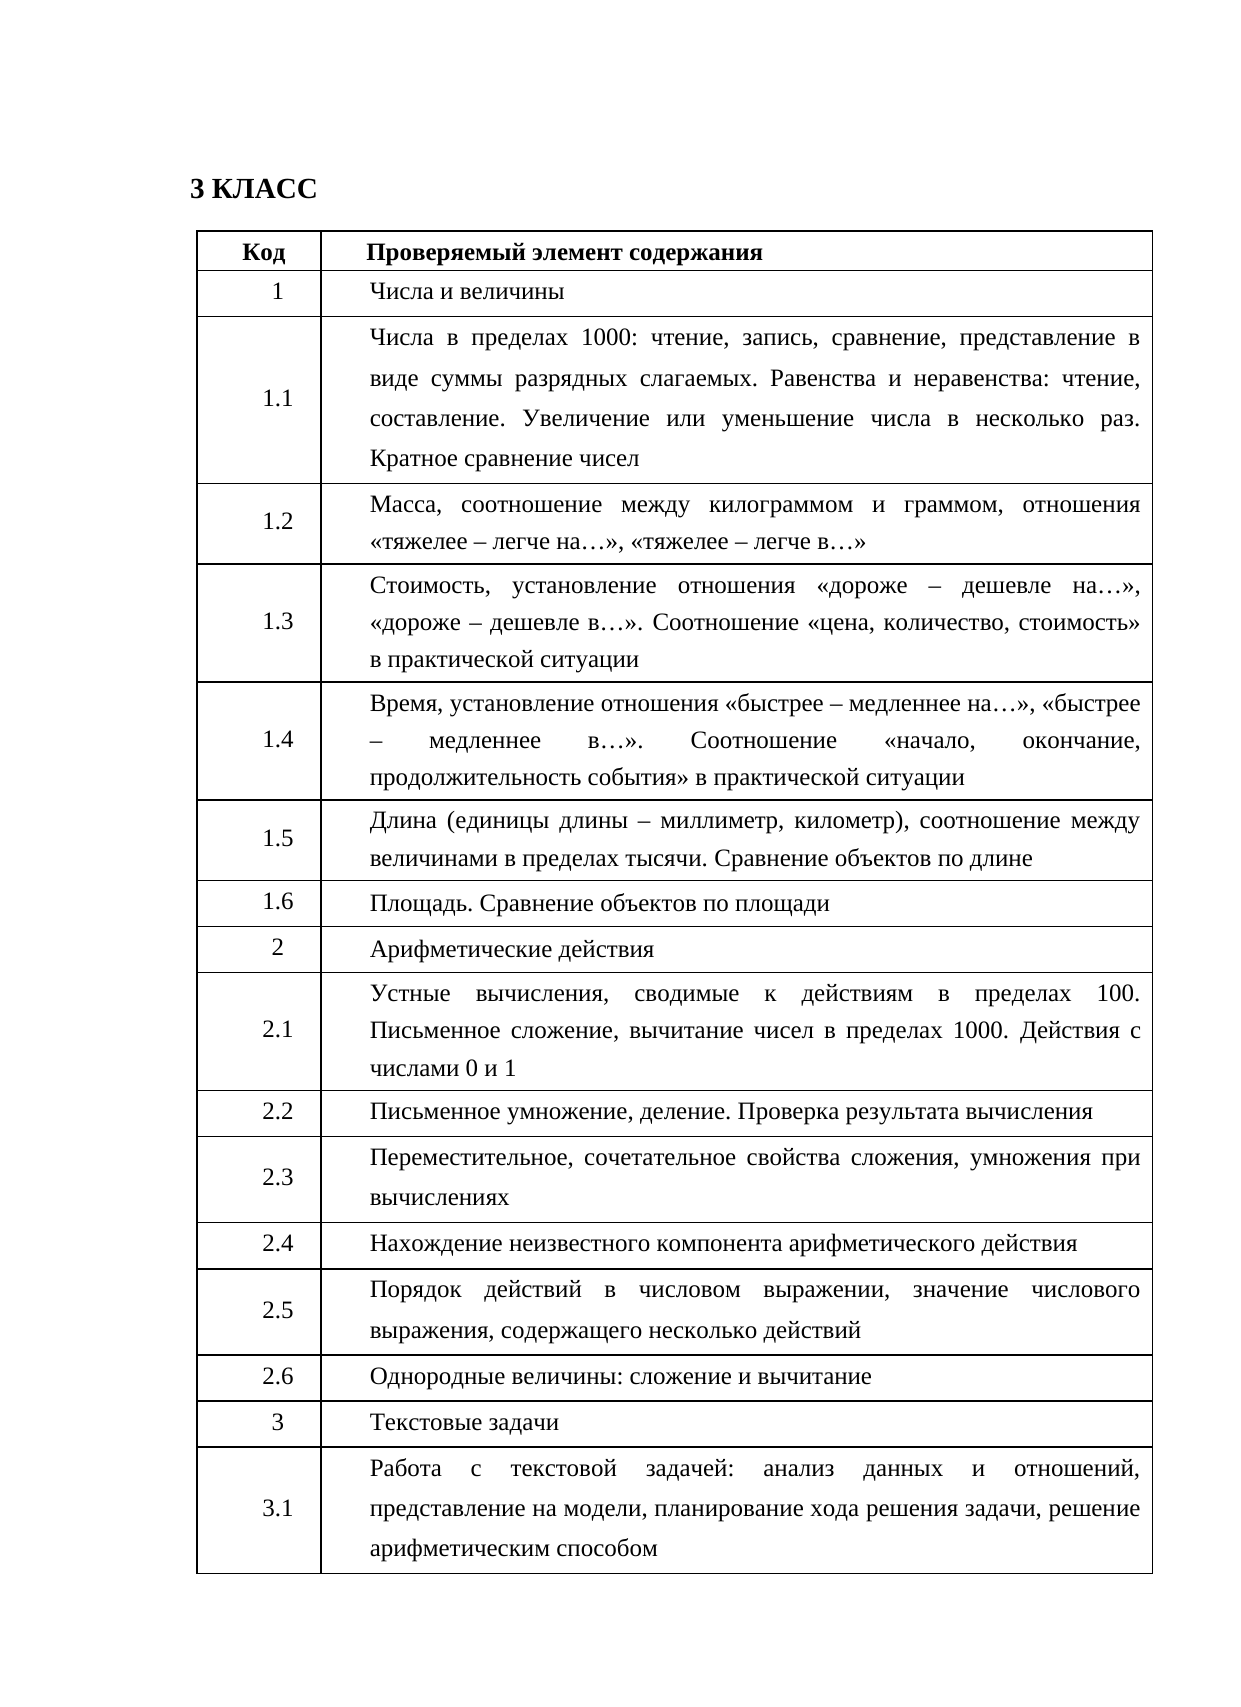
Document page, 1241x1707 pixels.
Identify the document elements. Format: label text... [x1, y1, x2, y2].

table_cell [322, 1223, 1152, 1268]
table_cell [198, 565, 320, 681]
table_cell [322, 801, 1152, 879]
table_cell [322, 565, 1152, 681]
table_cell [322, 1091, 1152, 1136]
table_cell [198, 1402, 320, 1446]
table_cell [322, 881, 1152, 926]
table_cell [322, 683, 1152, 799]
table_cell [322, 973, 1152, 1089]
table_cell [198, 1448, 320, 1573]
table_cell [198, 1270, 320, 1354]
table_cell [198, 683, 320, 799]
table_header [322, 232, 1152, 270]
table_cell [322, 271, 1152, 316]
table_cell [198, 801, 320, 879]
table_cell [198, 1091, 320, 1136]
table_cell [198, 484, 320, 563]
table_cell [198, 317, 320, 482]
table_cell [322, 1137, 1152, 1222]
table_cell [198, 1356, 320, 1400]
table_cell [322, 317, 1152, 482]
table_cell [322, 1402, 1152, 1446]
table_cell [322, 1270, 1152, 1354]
text 3 КЛАСС [190, 171, 1152, 204]
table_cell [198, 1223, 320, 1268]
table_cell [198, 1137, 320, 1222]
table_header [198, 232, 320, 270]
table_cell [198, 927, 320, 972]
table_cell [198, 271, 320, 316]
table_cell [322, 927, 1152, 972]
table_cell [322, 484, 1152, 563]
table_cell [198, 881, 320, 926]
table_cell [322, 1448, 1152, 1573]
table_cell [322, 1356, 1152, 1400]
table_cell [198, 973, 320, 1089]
